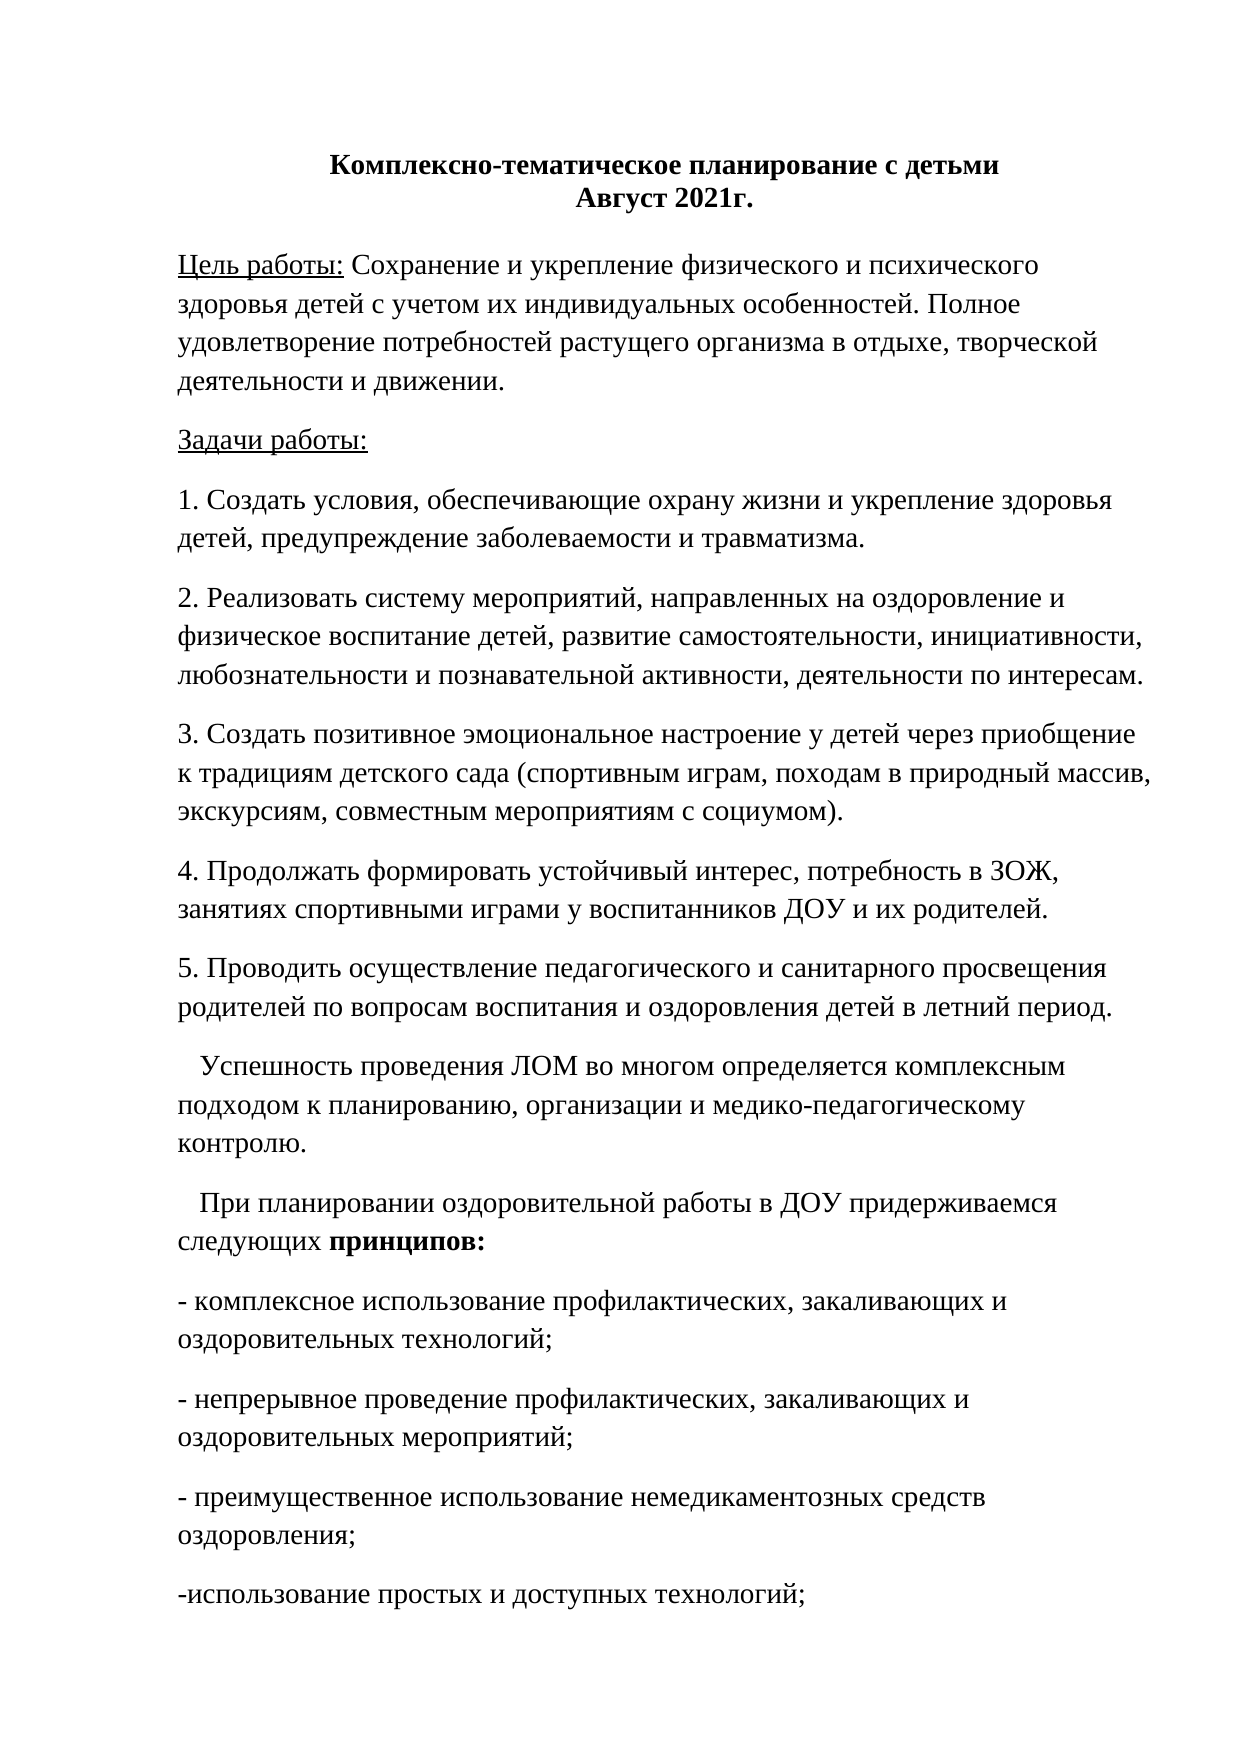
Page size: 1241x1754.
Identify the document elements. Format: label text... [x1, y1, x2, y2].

text Август 2021г. [177, 180, 1152, 214]
text При планировании оздоровительной работы в ДОУ придерживаемся следующих принципов: [177, 1185, 1152, 1257]
text 4. Продолжать формировать устойчивый интерес, потребность в ЗОЖ, занятиях спортивными играми у воспитанников ДОУ и их родителей. [177, 853, 1152, 925]
text 3. Создать позитивное эмоциональное настроение у детей через приобщение к традициям детского сада (спортивным играм, походам в природный массив, экскурсиям, совместным мероприятиям с социумом). [177, 716, 1152, 827]
text - комплексное использование профилактических, закаливающих и оздоровительных технологий; [177, 1283, 1152, 1355]
text 2. Реализовать систему мероприятий, направленных на оздоровление и физическое воспитание детей, развитие самостоятельности, инициативности, любознательности и познавательной активности, деятельности по интересам. [177, 580, 1152, 690]
text Комплексно-тематическое планирование с детьми [177, 147, 1152, 180]
text - непрерывное проведение профилактических, закаливающих и оздоровительных мероприятий; [177, 1381, 1152, 1453]
text -использование простых и доступных технологий; [177, 1577, 1152, 1610]
text - преимущественное использование немедикаментозных средств оздоровления; [177, 1479, 1152, 1551]
text Цель работы: Сохранение и укрепление физического и психического здоровья детей с учетом их индивидуальных особенностей. Полное удовлетворение потребностей растущего организма в отдыхе, творческой деятельности и движении. [177, 247, 1152, 397]
text 5. Проводить осуществление педагогического и санитарного просвещения родителей по вопросам воспитания и оздоровления детей в летний период. [177, 951, 1152, 1023]
text Задачи работы: [177, 422, 1152, 456]
text Успешность проведения ЛОМ во многом определяется комплексным подходом к планированию, организации и медико-педагогическому контролю. [177, 1048, 1152, 1159]
text 1. Создать условия, обеспечивающие охрану жизни и укрепление здоровья детей, предупреждение заболеваемости и травматизма. [177, 482, 1152, 554]
